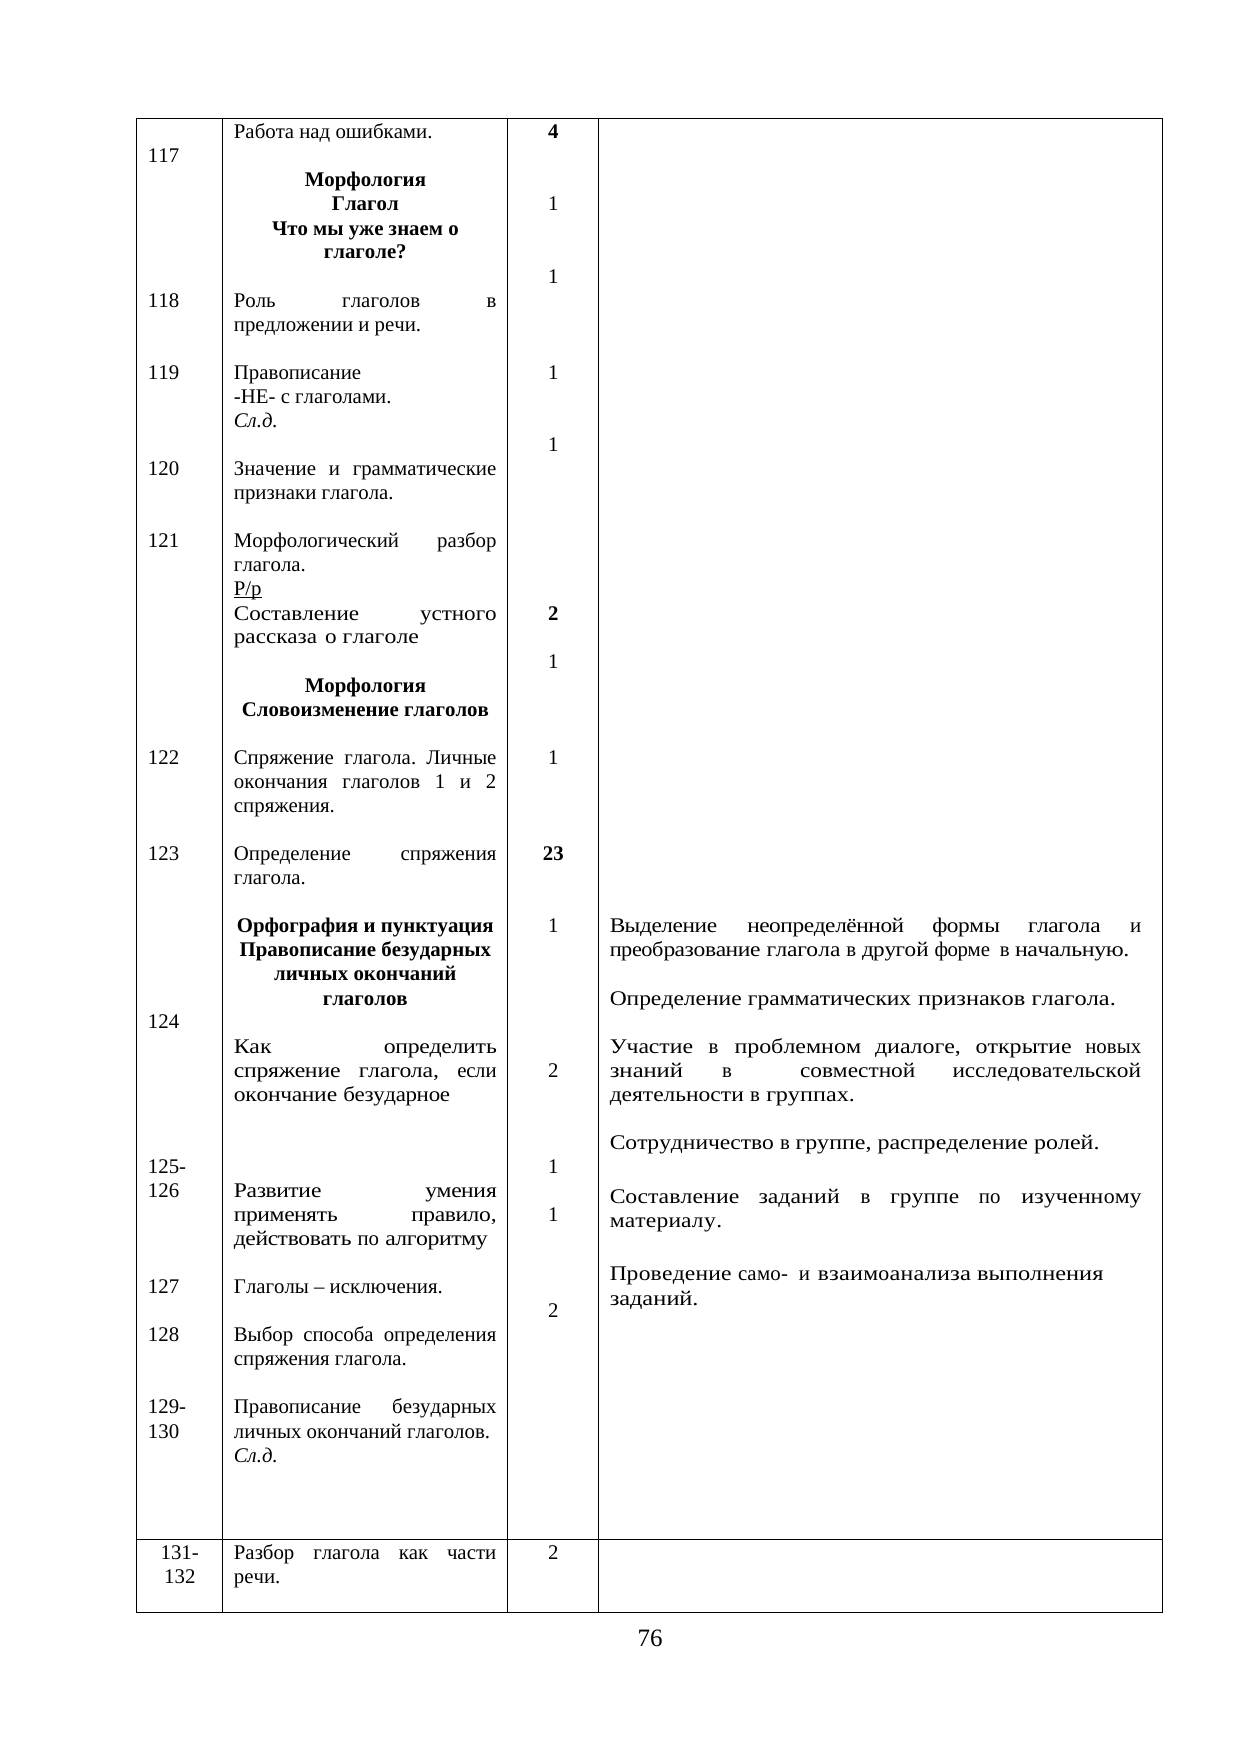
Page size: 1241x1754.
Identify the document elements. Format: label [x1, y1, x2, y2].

table_cell [508, 1540, 598, 1612]
table_cell [137, 1540, 222, 1612]
table_cell [599, 119, 1162, 1539]
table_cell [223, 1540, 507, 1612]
table_cell [137, 119, 222, 1539]
table_cell [223, 119, 507, 1539]
table_cell [508, 119, 598, 1539]
table_cell [599, 1540, 1162, 1612]
